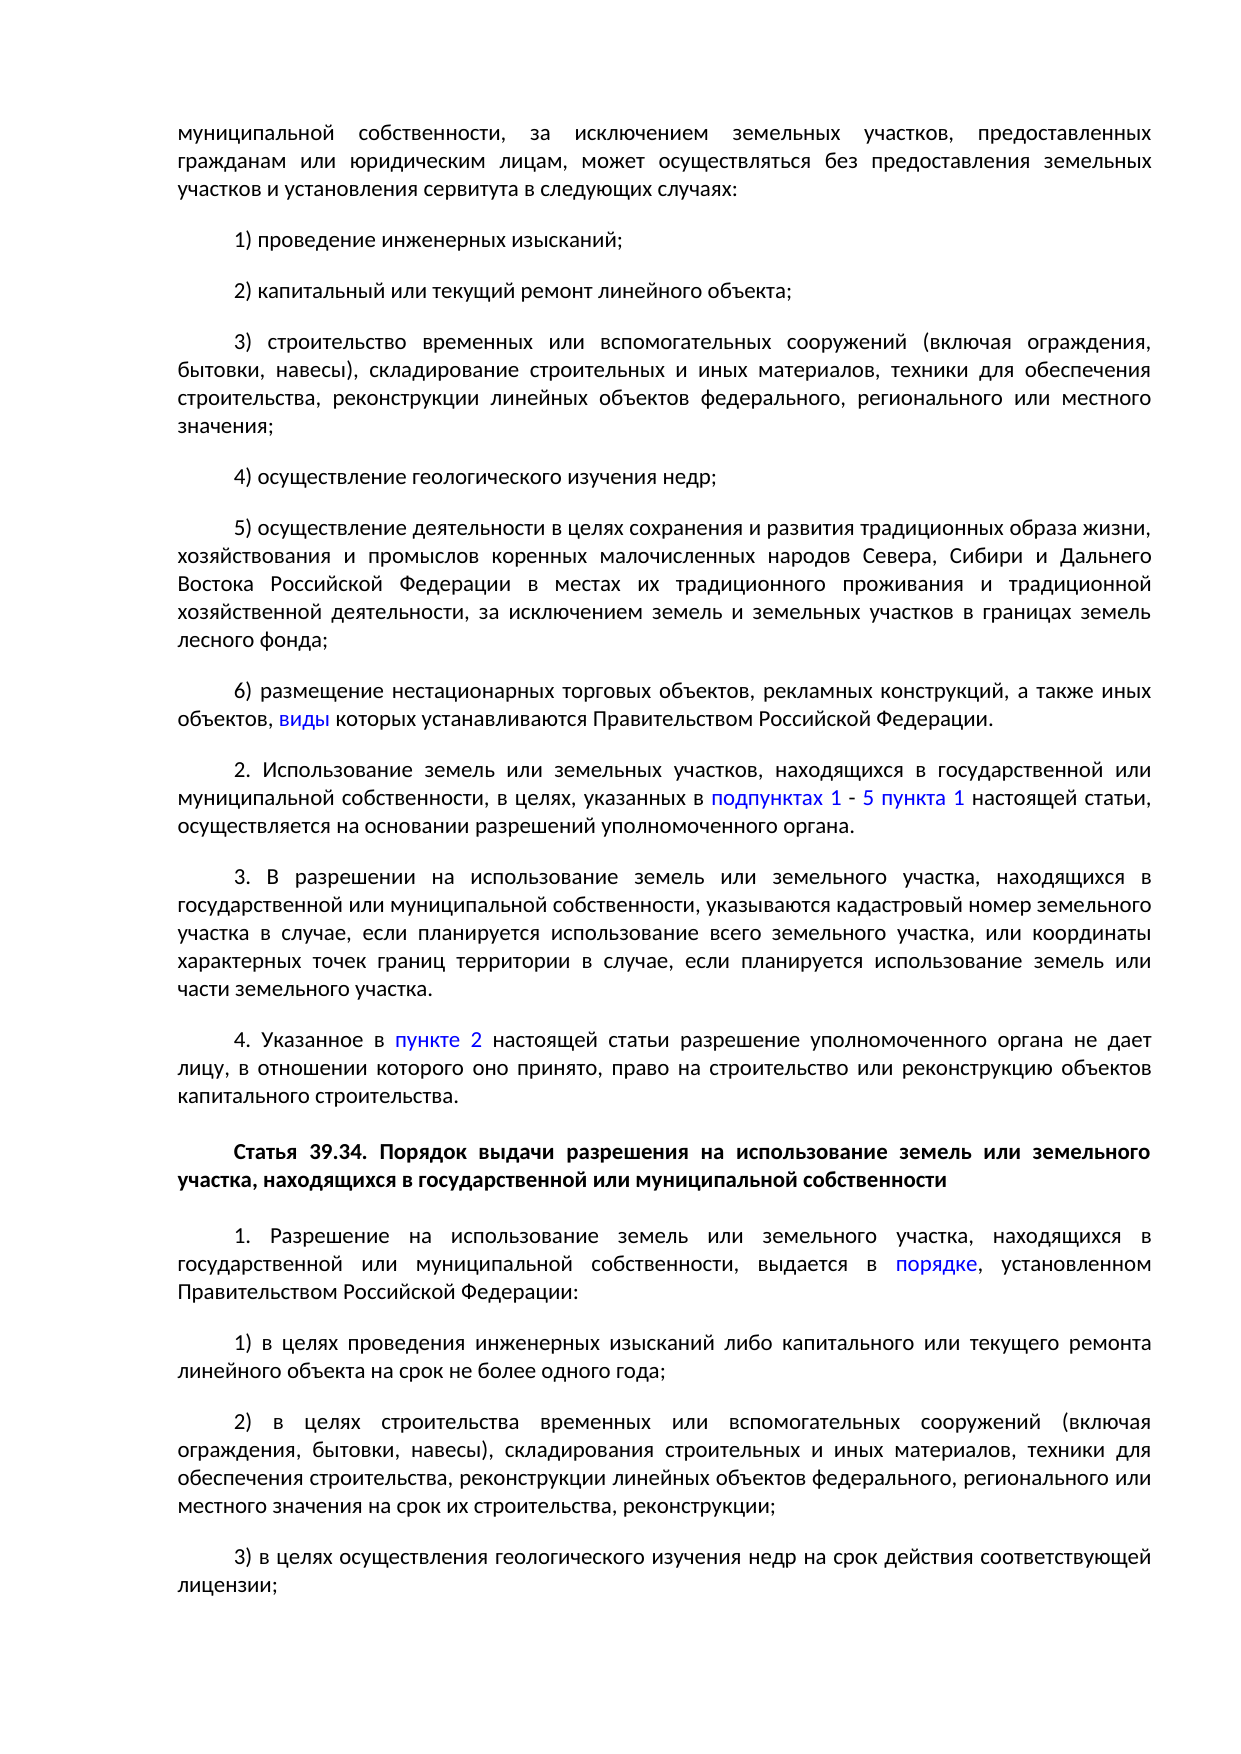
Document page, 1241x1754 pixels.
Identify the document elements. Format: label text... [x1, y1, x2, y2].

text 2. Использование земель или земельных участков, находящихся в государственной или муниципальной собственности, в целях, указанных в подпунктах 1 - 5 пункта 1 настоящей статьи, осуществляется на основании разрешений уполномоченного органа. [177, 755, 1152, 839]
text 4. Указанное в пункте 2 настоящей статьи разрешение уполномоченного органа не дает лицу, в отношении которого оно принято, право на строительство или реконструкцию объектов капитального строительства. [177, 1025, 1152, 1109]
text 1) в целях проведения инженерных изысканий либо капитального или текущего ремонта линейного объекта на срок не более одного года; [177, 1328, 1152, 1384]
text 1) проведение инженерных изысканий; [177, 225, 1152, 253]
text 3) в целях осуществления геологического изучения недр на срок действия соответствующей лицензии; [177, 1542, 1152, 1598]
text 1. Разрешение на использование земель или земельного участка, находящихся в государственной или муниципальной собственности, выдается в порядке, установленном Правительством Российской Федерации: [177, 1221, 1152, 1305]
text 3) строительство временных или вспомогательных сооружений (включая ограждения, бытовки, навесы), складирование строительных и иных материалов, техники для обеспечения строительства, реконструкции линейных объектов федерального, регионального или местного значения; [177, 327, 1152, 439]
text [177, 118, 1152, 202]
text 2) капитальный или текущий ремонт линейного объекта; [177, 276, 1152, 304]
text 5) осуществление деятельности в целях сохранения и развития традиционных образа жизни, хозяйствования и промыслов коренных малочисленных народов Севера, Сибири и Дальнего Востока Российской Федерации в местах их традиционного проживания и традиционной хозяйственной деятельности, за исключением земель и земельных участков в границах земель лесного фонда; [177, 513, 1152, 653]
text 2) в целях строительства временных или вспомогательных сооружений (включая ограждения, бытовки, навесы), складирования строительных и иных материалов, техники для обеспечения строительства, реконструкции линейных объектов федерального, регионального или местного значения на срок их строительства, реконструкции; [177, 1407, 1152, 1519]
title Статья 39.34. Порядок выдачи разрешения на использование земель или земельного участка, находящихся в государственной или муниципальной собственности [177, 1137, 1152, 1193]
text 6) размещение нестационарных торговых объектов, рекламных конструкций, а также иных объектов, виды которых устанавливаются Правительством Российской Федерации. [177, 676, 1152, 732]
text 3. В разрешении на использование земель или земельного участка, находящихся в государственной или муниципальной собственности, указываются кадастровый номер земельного участка в случае, если планируется использование всего земельного участка, или координаты характерных точек границ территории в случае, если планируется использование земель или части земельного участка. [177, 862, 1152, 1002]
text 4) осуществление геологического изучения недр; [177, 462, 1152, 490]
